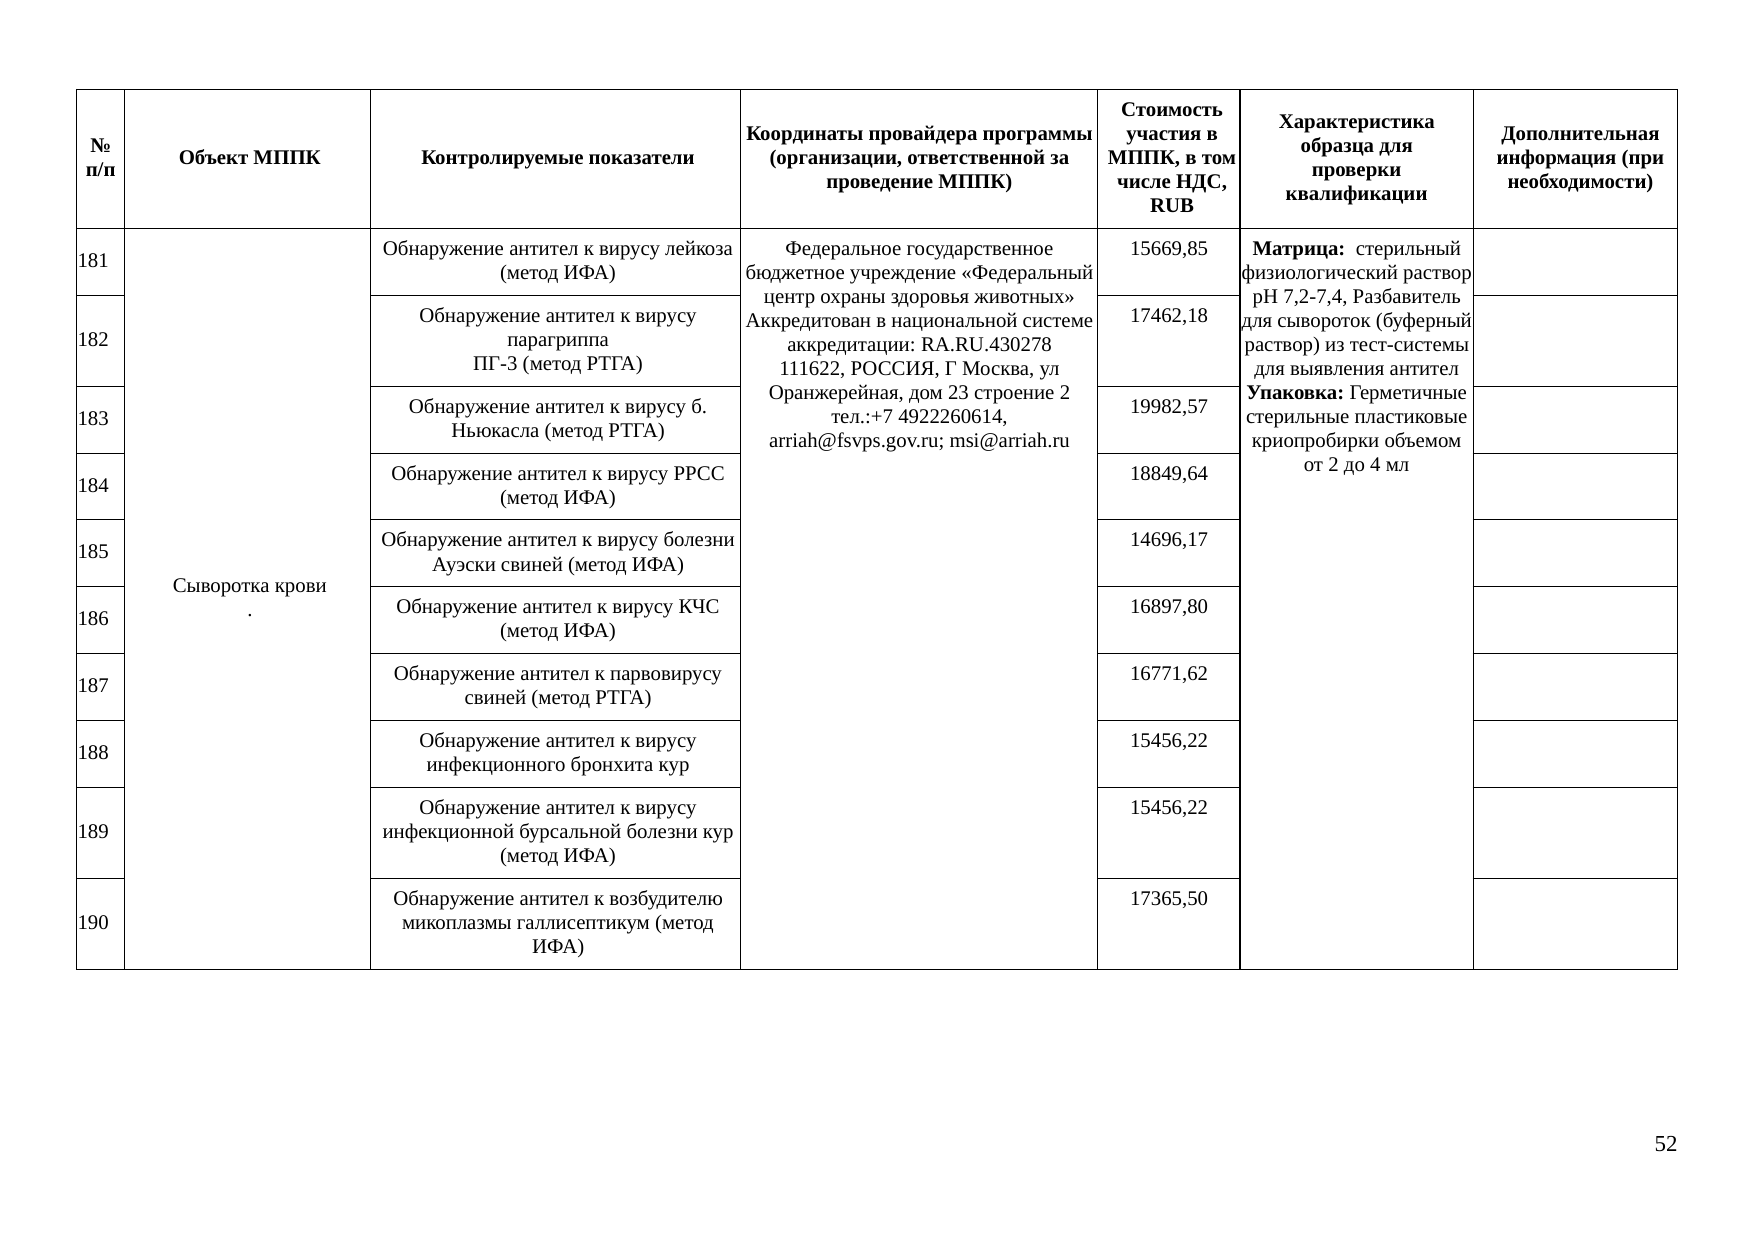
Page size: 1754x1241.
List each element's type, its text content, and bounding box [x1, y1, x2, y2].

table_cell [1474, 387, 1677, 452]
table_cell Матрица: стерильный физиологический раствор рН 7,2-7,4, Разбавитель для сывороток (буферный раствор) из тест-системы для выявления антител Упаковка: Герметичные стерильные пластиковые криопробирки объемом от 2 до 4 мл [1241, 229, 1473, 969]
table_header № п/п [77, 90, 124, 228]
table_cell Обнаружение антител к вирусу КЧС (метод ИФА) [371, 587, 740, 653]
table_cell Обнаружение антител к вирусу парагриппа ПГ-3 (метод РТГА) [371, 296, 740, 386]
table_cell Обнаружение антител к вирусу инфекционного бронхита кур [371, 721, 740, 787]
table_cell 16771,62 [1098, 654, 1239, 720]
table_cell [77, 387, 124, 452]
table_cell [77, 788, 124, 878]
table_cell [77, 654, 124, 720]
table_cell [1474, 879, 1677, 969]
table_cell 16897,80 [1098, 587, 1239, 653]
table_cell 14696,17 [1098, 520, 1239, 586]
table_cell 15456,22 [1098, 788, 1239, 878]
table_header Объект МППК [125, 90, 370, 228]
table_cell [77, 721, 124, 787]
table_cell Обнаружение антител к парвовирусу свиней (метод РТГА) [371, 654, 740, 720]
table_cell Обнаружение антител к вирусу лейкоза (метод ИФА) [371, 229, 740, 294]
table_cell [77, 296, 124, 386]
table_cell 19982,57 [1098, 387, 1239, 452]
table_cell 18849,64 [1098, 454, 1239, 519]
table_cell [1474, 454, 1677, 519]
table_cell [1474, 788, 1677, 878]
table_cell 17462,18 [1098, 296, 1239, 386]
table_cell [1474, 721, 1677, 787]
table_header Дополнительная информация (при необходимости) [1474, 90, 1677, 228]
table_cell [1474, 520, 1677, 586]
table_cell [77, 520, 124, 586]
table_cell Обнаружение антител к вирусу б. Ньюкасла (метод РТГА) [371, 387, 740, 452]
table_cell Обнаружение антител к возбудителю микоплазмы галлисептикум (метод ИФА) [371, 879, 740, 969]
table_cell Обнаружение антител к вирусу инфекционной бурсальной болезни кур (метод ИФА) [371, 788, 740, 878]
table_cell [77, 229, 124, 294]
table_cell [1474, 296, 1677, 386]
table_header Стоимость участия в МППК, в том числе НДС, RUB [1098, 90, 1239, 228]
table_cell [77, 587, 124, 653]
table_cell [77, 879, 124, 969]
table_cell Обнаружение антител к вирусу болезни Ауэски свиней (метод ИФА) [371, 520, 740, 586]
table_cell [1474, 229, 1677, 294]
table_cell 15669,85 [1098, 229, 1239, 294]
table_header Характеристика образца для проверки квалификации [1241, 90, 1473, 228]
table_cell Сыворотка крови . [125, 229, 370, 969]
table_cell [1474, 654, 1677, 720]
table_header Контролируемые показатели [371, 90, 740, 228]
table_cell Обнаружение антител к вирусу РРСС (метод ИФА) [371, 454, 740, 519]
table_cell [77, 454, 124, 519]
table_cell 15456,22 [1098, 721, 1239, 787]
table_header Координаты провайдера программы (организации, ответственной за проведение МППК) [741, 90, 1097, 228]
table_cell 17365,50 [1098, 879, 1239, 969]
table_cell [1474, 587, 1677, 653]
